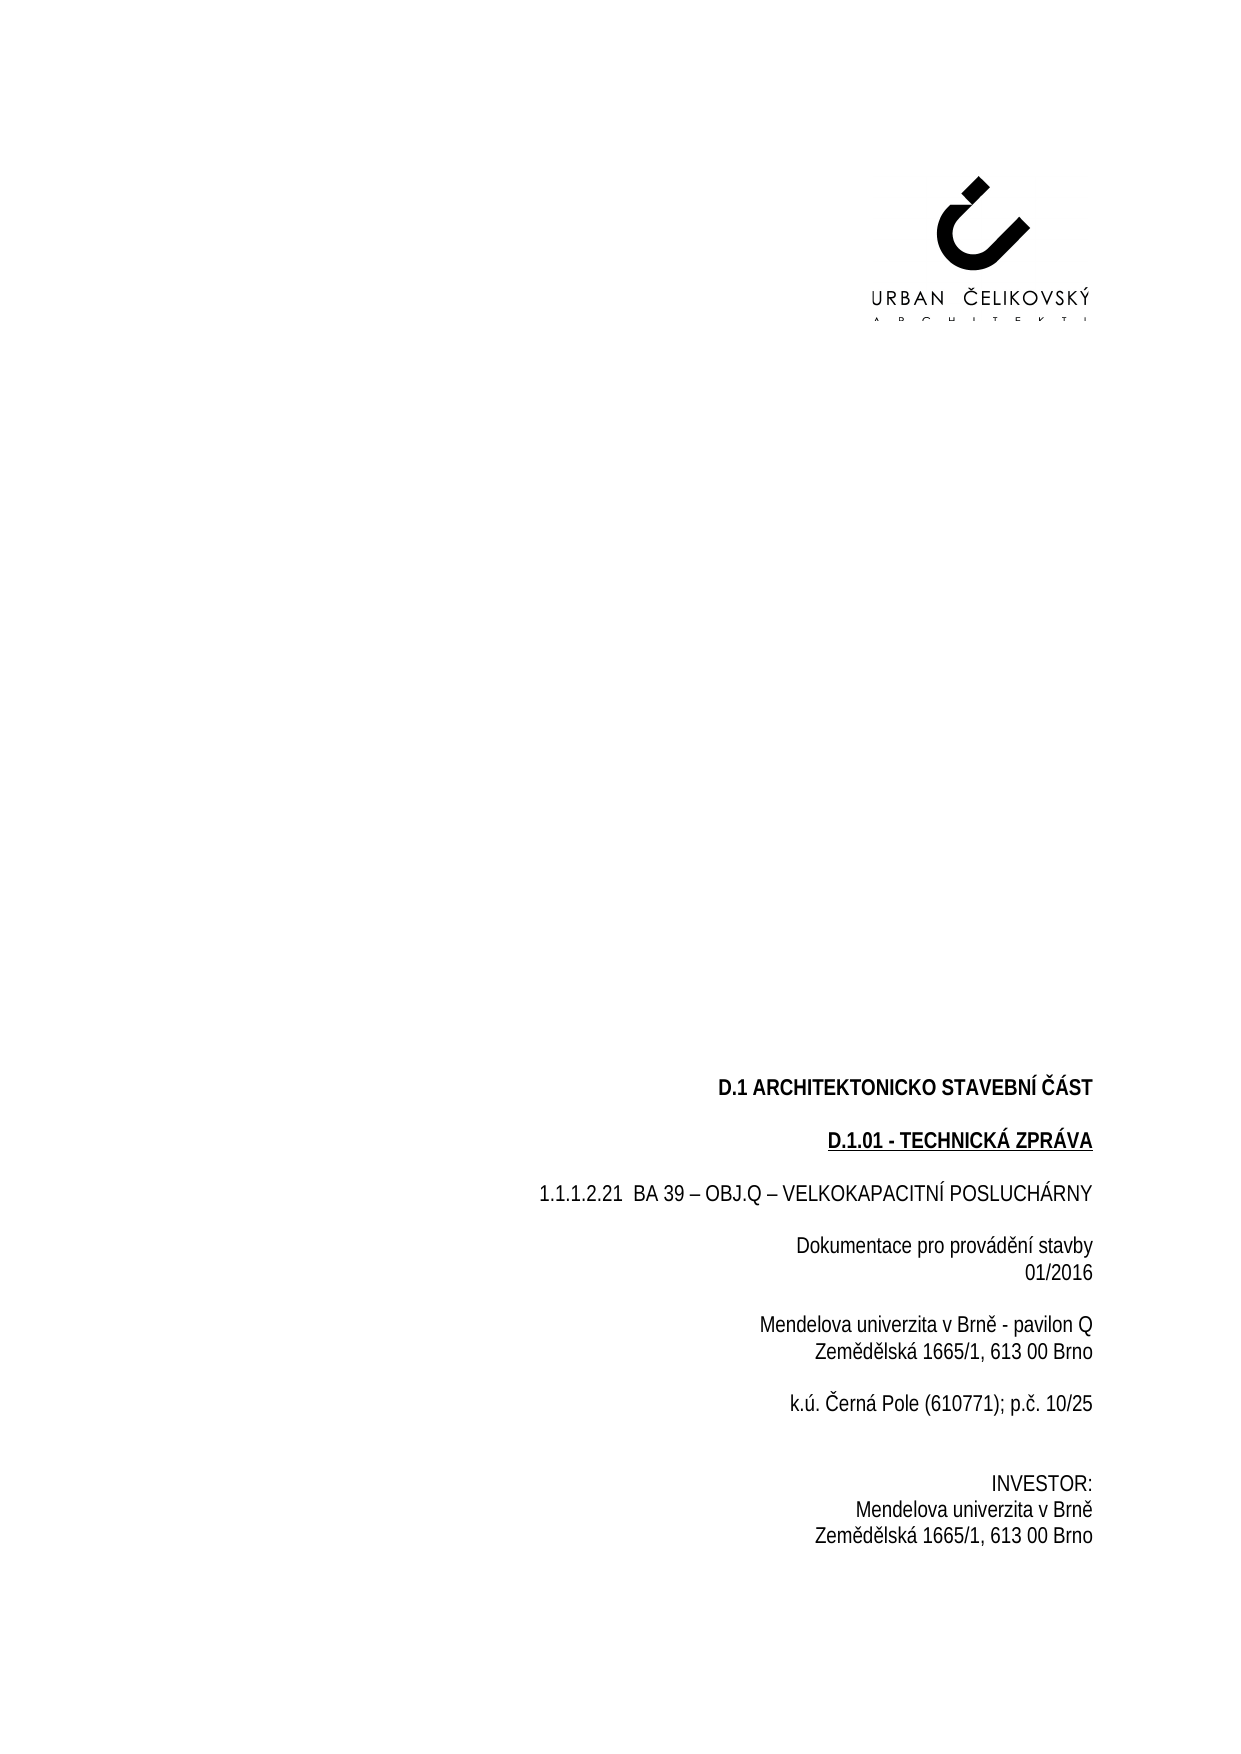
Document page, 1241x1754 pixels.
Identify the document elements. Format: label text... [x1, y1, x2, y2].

text Mendelova univerzita v Brně [148, 1496, 1093, 1522]
text Mendelova univerzita v Brně - pavilon Q [148, 1311, 1093, 1338]
text INVESTOR: [148, 1470, 1093, 1496]
text k.ú. Černá Pole (610771); p.č. 10/25 [148, 1390, 1093, 1417]
text 1.1.1.2.21 BA 39 – OBJ.Q – VELKOKAPACITNÍ POSLUCHÁRNY [148, 1179, 1093, 1206]
text Zemědělská 1665/1, 613 00 Brno [148, 1522, 1093, 1549]
picture [872, 176, 1089, 320]
text 01/2016 [148, 1259, 1093, 1285]
text Dokumentace pro provádění stavby [148, 1232, 1093, 1259]
text D.1 ARCHITEKTONICKO STAVEBNÍ ČÁST [148, 1074, 1093, 1101]
text Zemědělská 1665/1, 613 00 Brno [148, 1338, 1093, 1364]
text D.1.01 - TECHNICKÁ ZPRÁVA [148, 1127, 1093, 1153]
